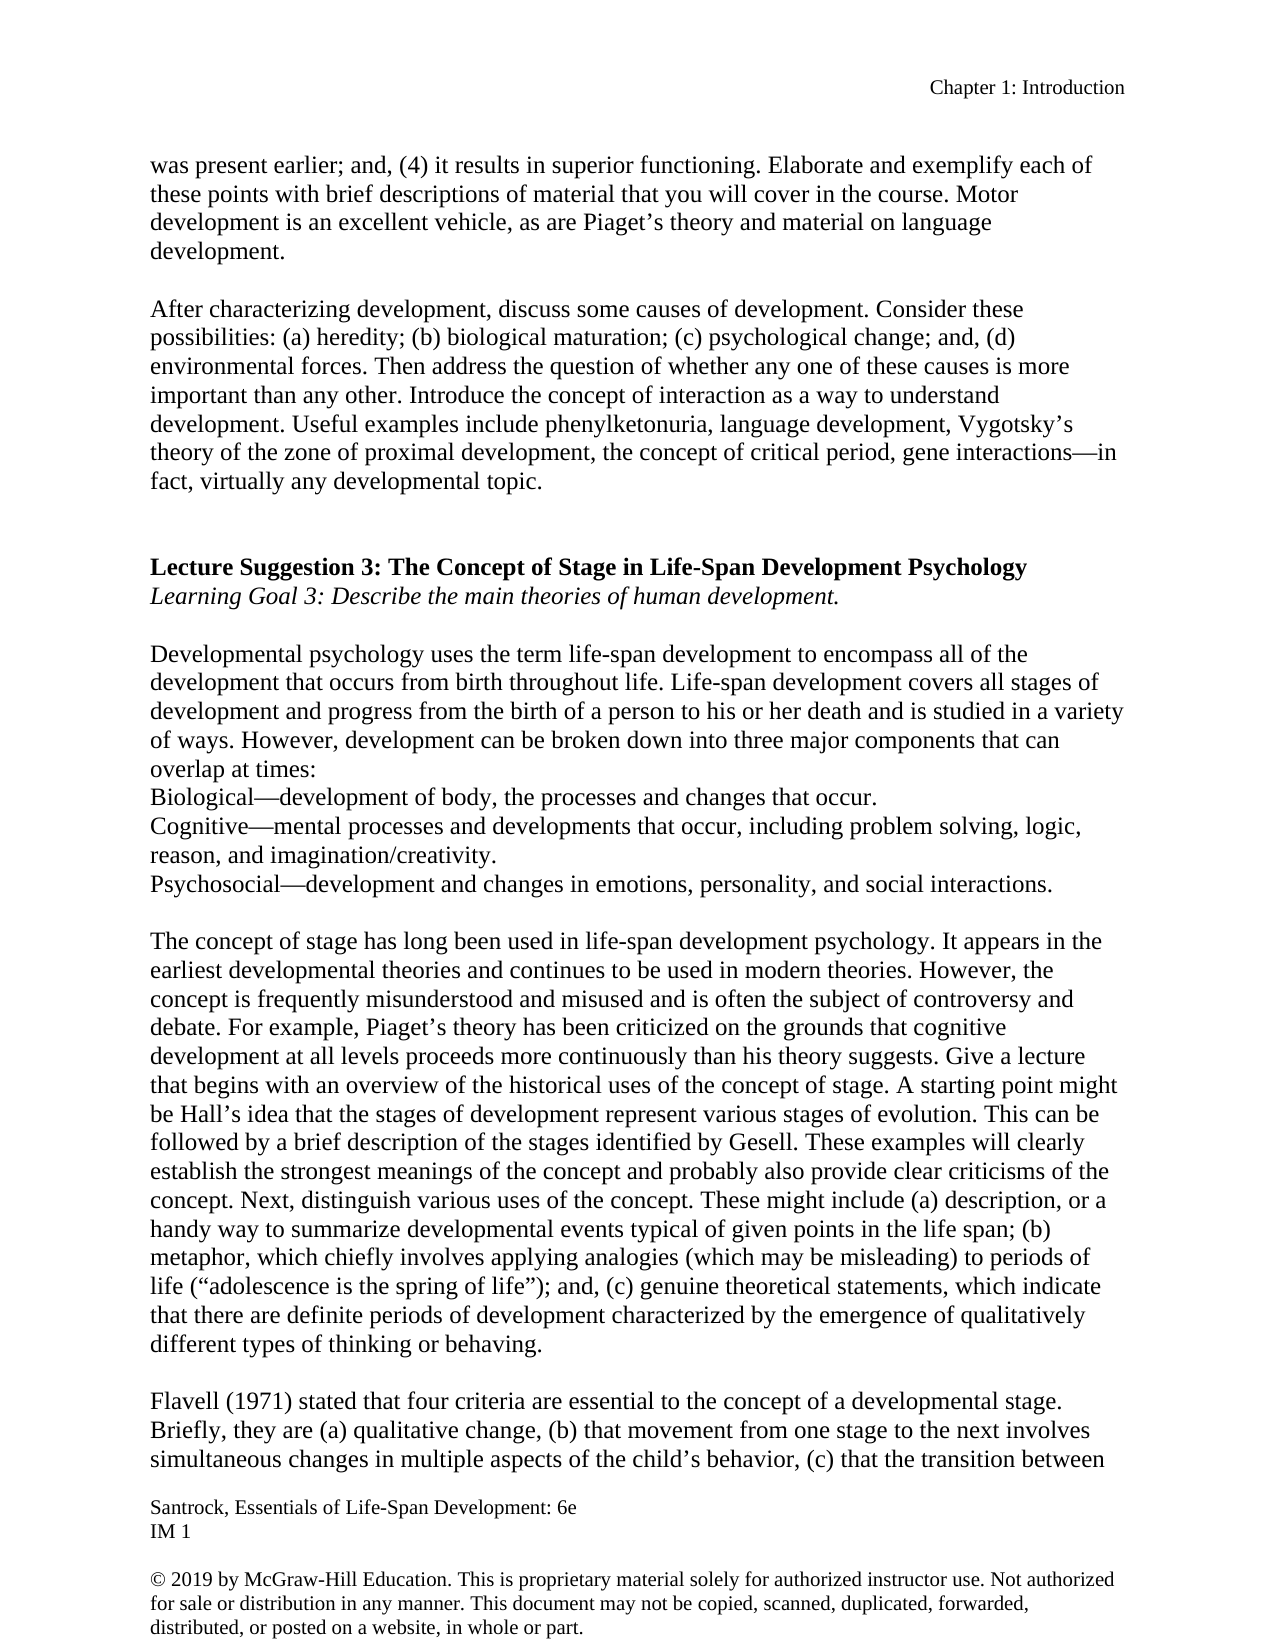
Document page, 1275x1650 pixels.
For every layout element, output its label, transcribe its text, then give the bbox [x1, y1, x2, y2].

text Lecture Suggestion 3: The Concept of Stage in Life-Span Development Psychology [150, 552, 1125, 581]
text The concept of stage has long been used in life-span development psychology. It appears in the earliest developmental theories and continues to be used in modern theories. However, the concept is frequently misunderstood and misused and is often the subject of controversy and debate. For example, Piaget’s theory has been criticized on the grounds that cognitive development at all levels proceeds more continuously than his theory suggests. Give a lecture that begins with an overview of the historical uses of the concept of stage. A starting point might be Hall’s idea that the stages of development represent various stages of evolution. This can be followed by a brief description of the stages identified by Gesell. These examples will clearly establish the strongest meanings of the concept and probably also provide clear criticisms of the concept. Next, distinguish various uses of the concept. These might include (a) description, or a handy way to summarize developmental events typical of given points in the life span; (b) metaphor, which chiefly involves applying analogies (which may be misleading) to periods of life (“adolescence is the spring of life”); and, (c) genuine theoretical statements, which indicate that there are definite periods of development characterized by the emergence of qualitatively different types of thinking or behaving. [150, 926, 1125, 1357]
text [150, 150, 1125, 265]
text Psychosocial—development and changes in emotions, personality, and social interactions. [150, 869, 1125, 897]
text Learning Goal 3: Describe the main theories of human development. [150, 581, 1125, 610]
text After characterizing development, discuss some causes of development. Consider these possibilities: (a) heredity; (b) biological maturation; (c) psychological change; and, (d) environmental forces. Then address the question of whether any one of these causes is more important than any other. Introduce the concept of interaction as a way to understand development. Useful examples include phenylketonuria, language development, Vygotsky’s theory of the zone of proximal development, the concept of critical period, gene interactions—in fact, virtually any developmental topic. [150, 294, 1125, 495]
text Biological—development of body, the processes and changes that occur. [150, 782, 1125, 811]
text Cognitive—mental processes and developments that occur, including problem solving, logic, reason, and imagination/creativity. [150, 811, 1125, 869]
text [150, 1386, 1125, 1472]
text Developmental psychology uses the term life-span development to encompass all of the development that occurs from birth throughout life. Life-span development covers all stages of development and progress from the birth of a person to his or her death and is studied in a variety of ways. However, development can be broken down into three major components that can overlap at times: [150, 639, 1125, 782]
